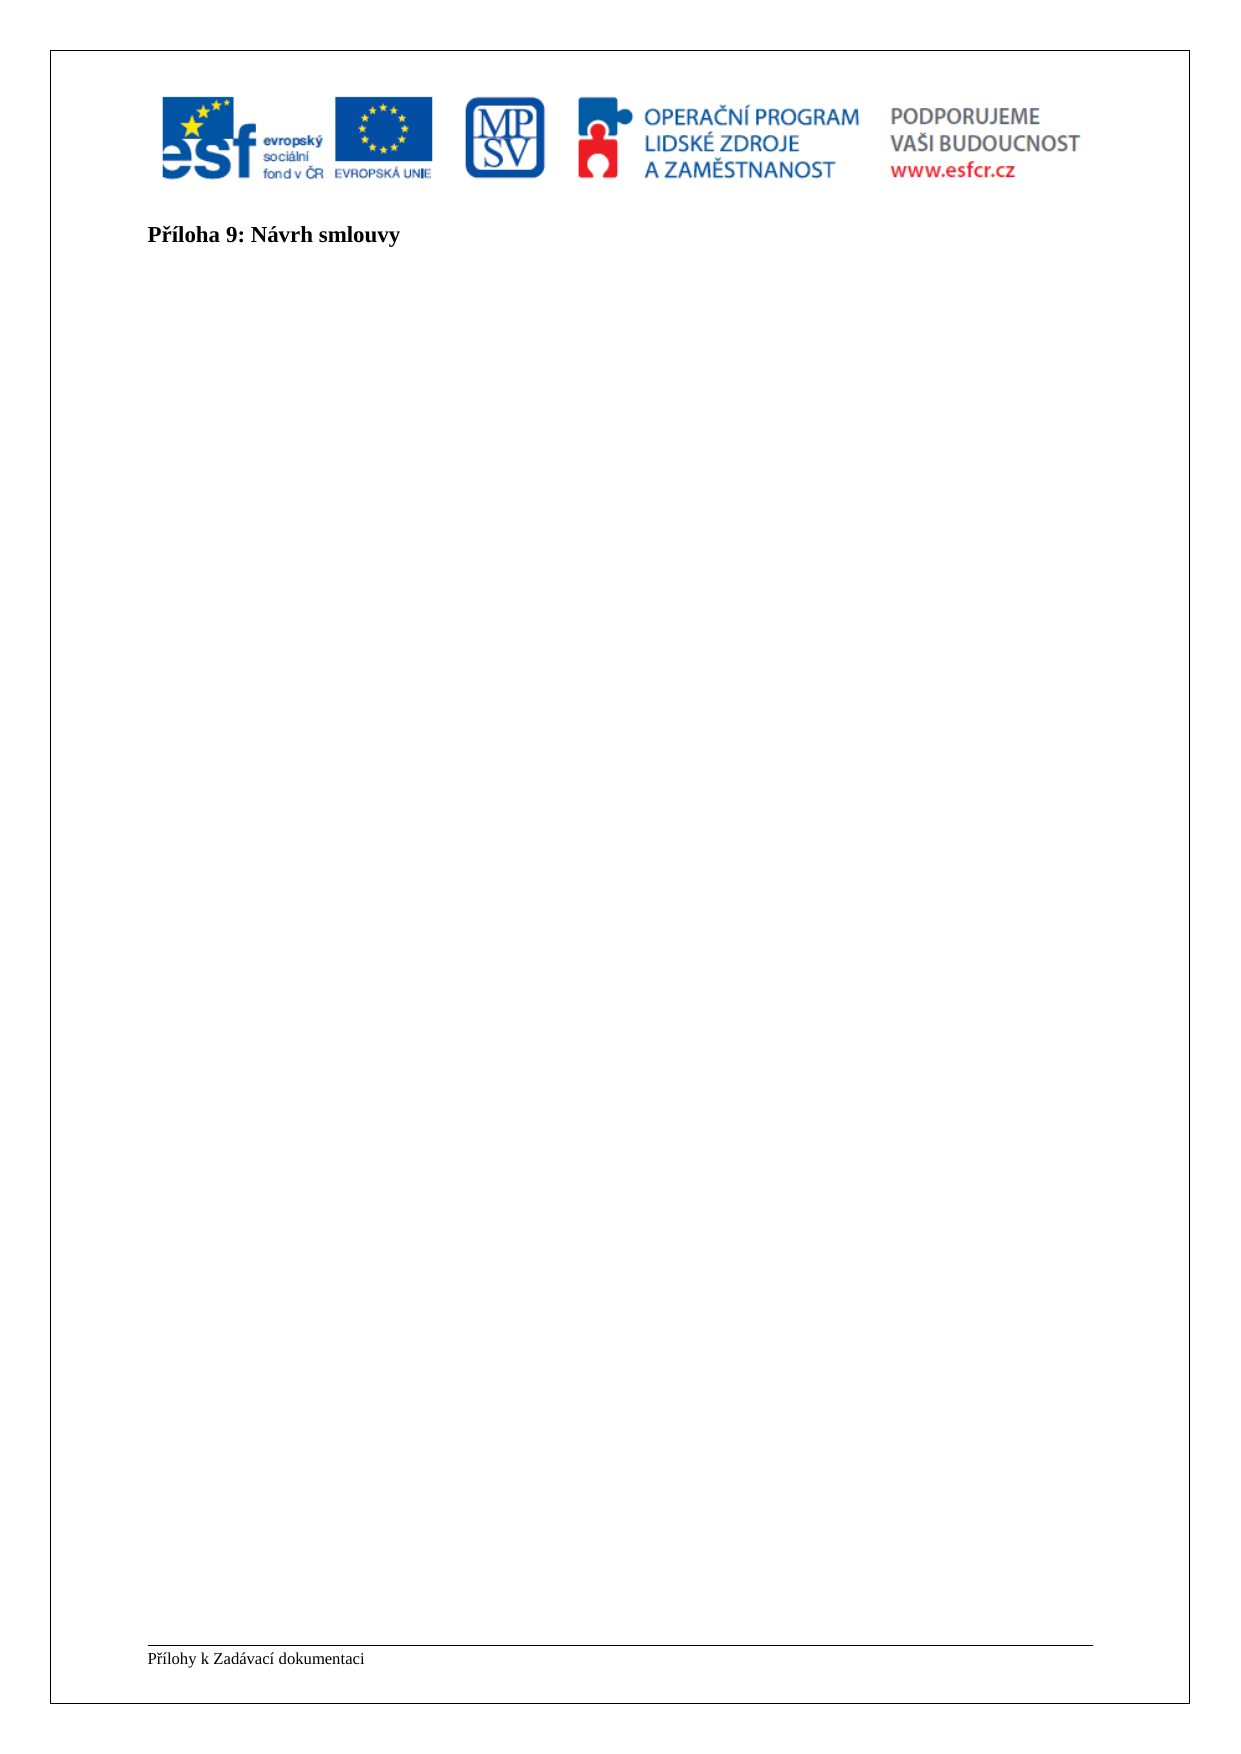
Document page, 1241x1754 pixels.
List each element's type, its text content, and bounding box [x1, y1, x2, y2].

text Příloha 9: Návrh smlouvy [147, 221, 1093, 247]
